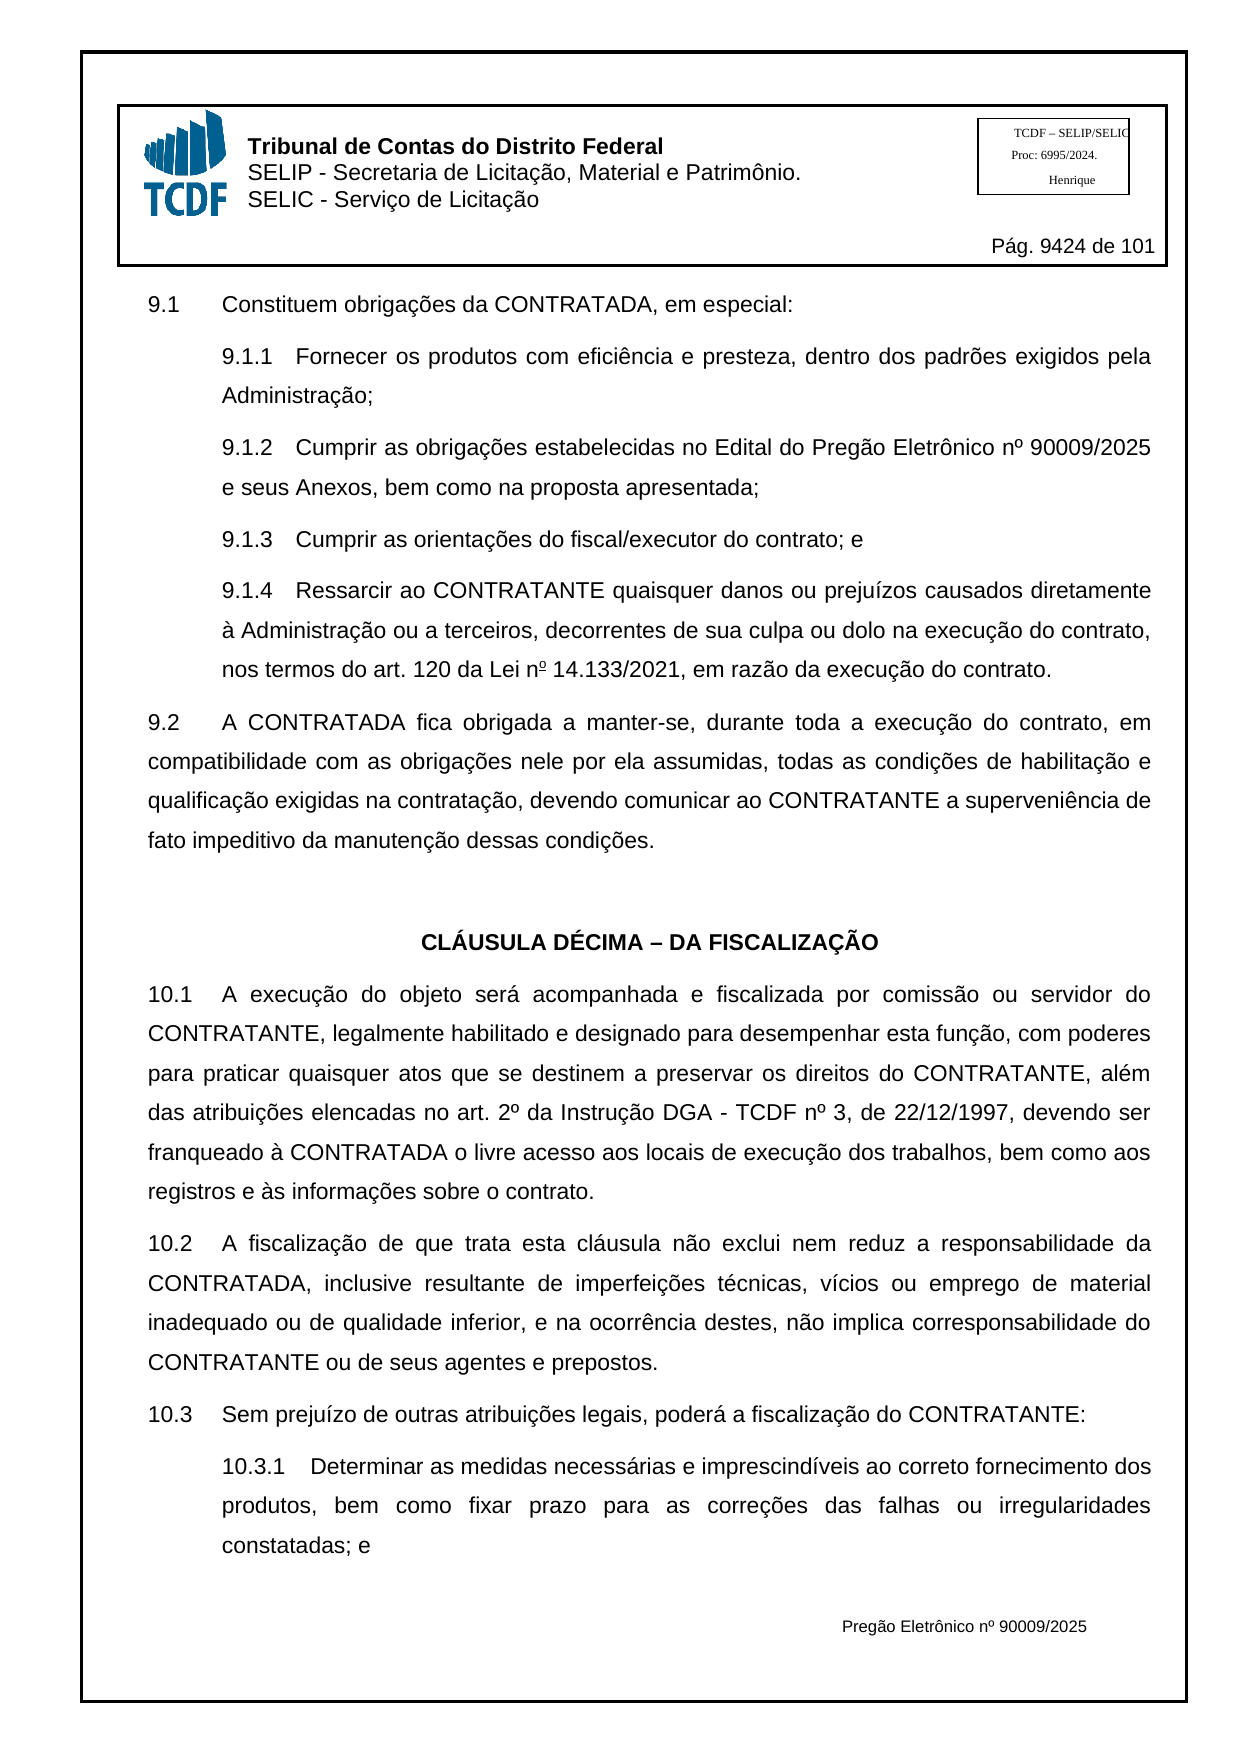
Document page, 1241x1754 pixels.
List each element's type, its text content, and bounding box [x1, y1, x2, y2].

list 9.1 Constituem obrigações da CONTRATADA, em especial: [148, 291, 1152, 317]
list 10.1 A execução do objeto será acompanhada e fiscalizada por comissão ou servidor do CONTRATANTE, legalmente habilitado e designado para desempenhar esta função, com poderes para praticar quaisquer atos que se destinem a preservar os direitos do CONTRATANTE, além das atribuições elencadas no art. 2º da Instrução DGA - TCDF nº 3, de 22/12/1997, devendo ser franqueado à CONTRATADA o livre acesso aos locais de execução dos trabalhos, bem como aos registros e às informações sobre o contrato. [148, 981, 1152, 1204]
list 10.3 Sem prejuízo de outras atribuições legais, poderá a fiscalização do CONTRATANTE: [148, 1401, 1152, 1427]
list 9.1.3 Cumprir as orientações do fiscal/executor do contrato; e [222, 526, 1152, 552]
list 10.2 A fiscalização de que trata esta cláusula não exclui nem reduz a responsabilidade da CONTRATADA, inclusive resultante de imperfeições técnicas, vícios ou emprego de material inadequado ou de qualidade inferior, e na ocorrência destes, não implica corresponsabilidade do CONTRATANTE ou de seus agentes e prepostos. [148, 1230, 1152, 1375]
list 9.2 A CONTRATADA fica obrigada a manter-se, durante toda a execução do contrato, em compatibilidade com as obrigações nele por ela assumidas, todas as condições de habilitação e qualificação exigidas na contratação, devendo comunicar ao CONTRATANTE a superveniência de fato impeditivo da manutenção dessas condições. [148, 708, 1152, 853]
list 10.3.1 Determinar as medidas necessárias e imprescindíveis ao correto fornecimento dos produtos, bem como fixar prazo para as correções das falhas ou irregularidades constatadas; e [222, 1453, 1152, 1558]
list CLÁUSULA DÉCIMA – DA FISCALIZAÇÃO [148, 929, 1152, 955]
list 9.1.1 Fornecer os produtos com eficiência e presteza, dentro dos padrões exigidos pela Administração; [222, 343, 1152, 408]
list 9.1.4 Ressarcir ao CONTRATANTE quaisquer danos ou prejuízos causados diretamente à Administração ou a terceiros, decorrentes de sua culpa ou dolo na execução do contrato, nos termos do art. 120 da Lei no 14.133/2021, em razão da execução do contrato. [222, 577, 1152, 683]
picture [129, 107, 241, 218]
list 9.1.2 Cumprir as obrigações estabelecidas no Edital do Pregão Eletrônico nº 90009/2025 e seus Anexos, bem como na proposta apresentada; [222, 434, 1152, 500]
